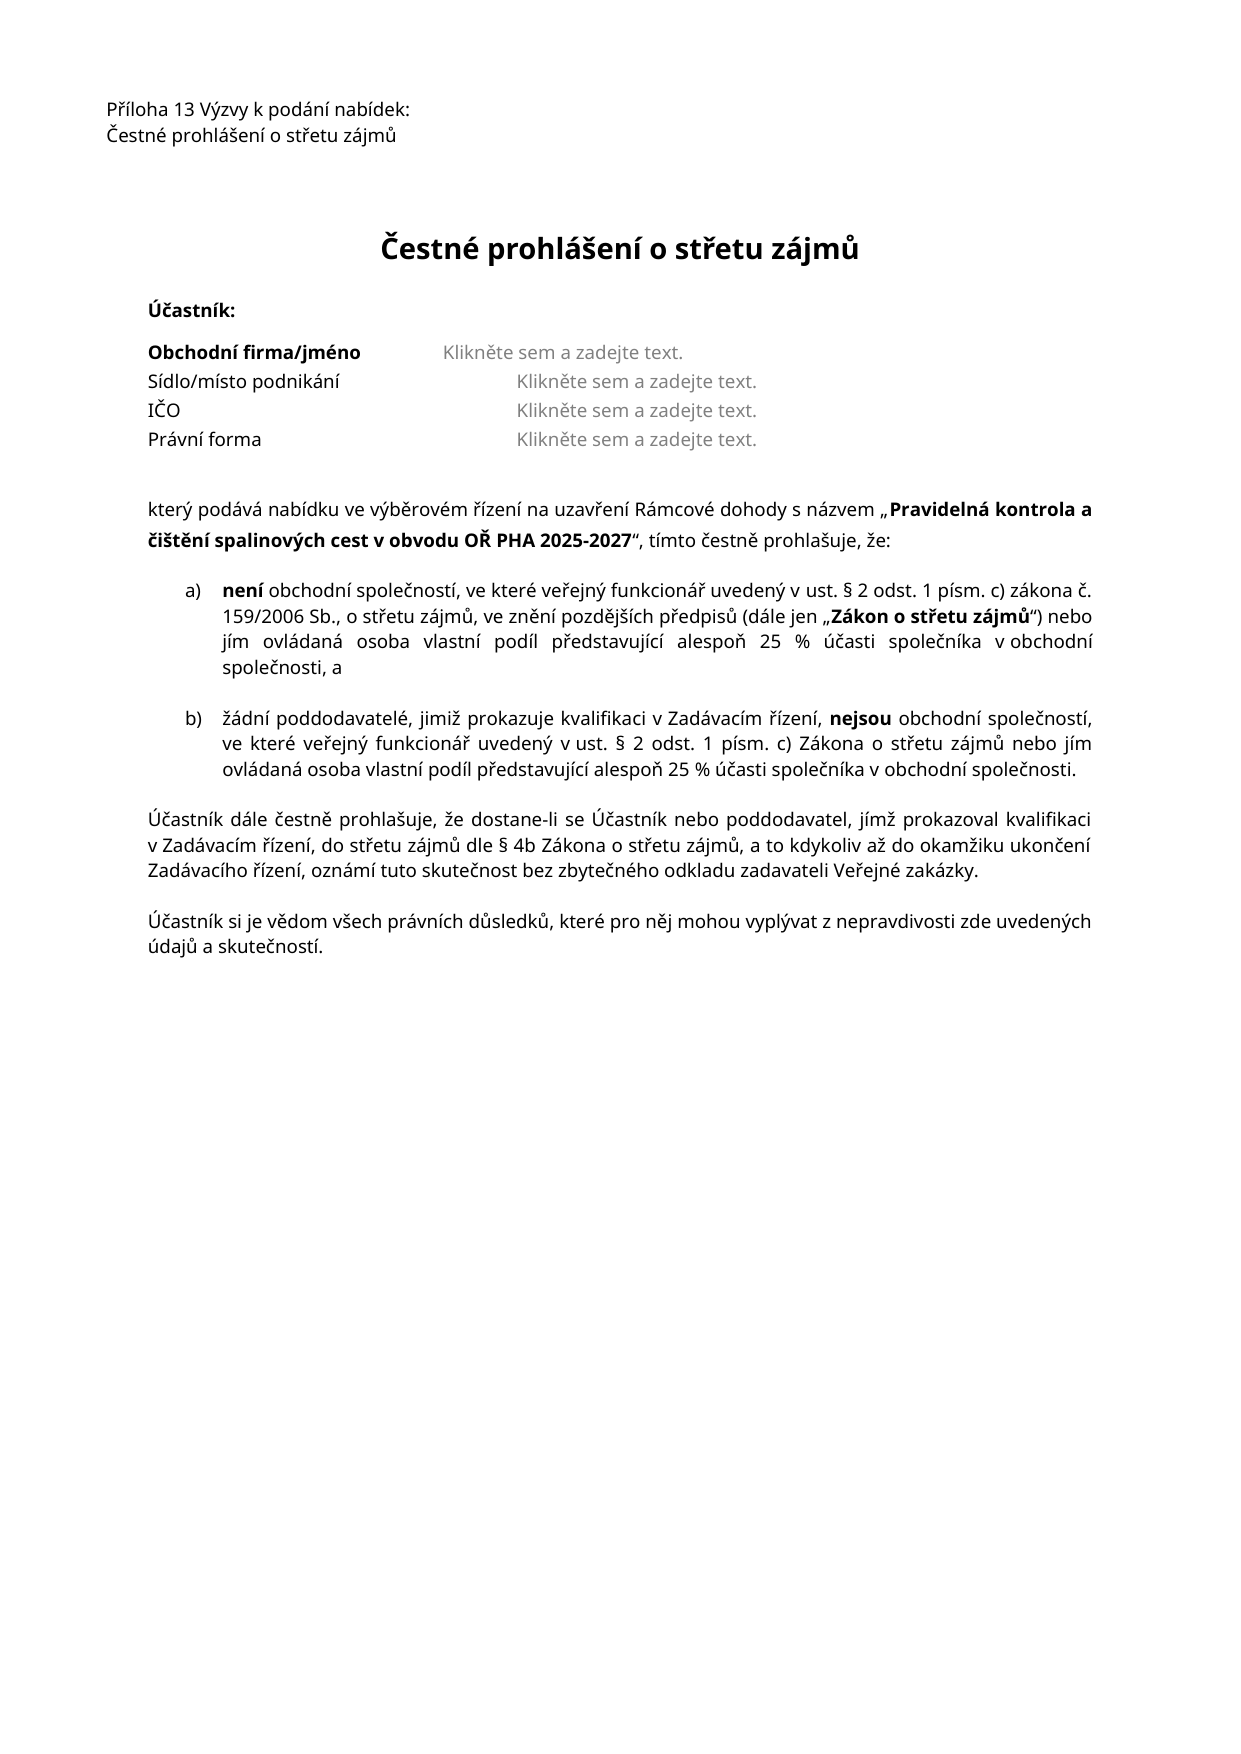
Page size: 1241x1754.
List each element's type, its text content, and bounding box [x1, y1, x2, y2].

text Účastník dále čestně prohlašuje, že dostane-li se Účastník nebo poddodavatel, jímž prokazoval kvalifikaci v Zadávacím řízení, do střetu zájmů dle § 4b Zákona o střetu zájmů, a to kdykoliv až do okamžiku ukončení Zadávacího řízení, oznámí tuto skutečnost bez zbytečného odkladu zadavateli Veřejné zakázky. [148, 806, 1093, 883]
list žádní poddodavatelé, jimiž prokazuje kvalifikaci v Zadávacím řízení, nejsou obchodní společností, ve které veřejný funkcionář uvedený v ust. § 2 odst. 1 písm. c) Zákona o střetu zájmů nebo jím ovládaná osoba vlastní podíl představující alespoň 25 % účasti společníka v obchodní společnosti. [185, 705, 1093, 781]
text Účastník si je vědom všech právních důsledků, které pro něj mohou vyplývat z nepravdivosti zde uvedených údajů a skutečností. [148, 908, 1093, 959]
text Sídlo/místo podnikání [148, 365, 1093, 394]
list není obchodní společností, ve které veřejný funkcionář uvedený v ust. § 2 odst. 1 písm. c) zákona č. 159/2006 Sb., o střetu zájmů, ve znění pozdějších předpisů (dále jen „Zákon o střetu zájmů“) nebo jím ovládaná osoba vlastní podíl představující alespoň 25 % účasti společníka v obchodní společnosti, a [185, 578, 1093, 680]
title Čestné prohlášení o střetu zájmů [148, 228, 1093, 268]
text který podává nabídku ve výběrovém řízení na uzavření Rámcové dohody s názvem „Pravidelná kontrola a čištění spalinových cest v obvodu OŘ PHA 2025-2027“, tímto čestně prohlašuje, že: [148, 490, 1093, 553]
text Účastník: [148, 293, 1093, 324]
text IČO [148, 394, 1093, 423]
text Obchodní firma/jméno [148, 336, 1093, 365]
text Právní forma [148, 423, 1093, 452]
